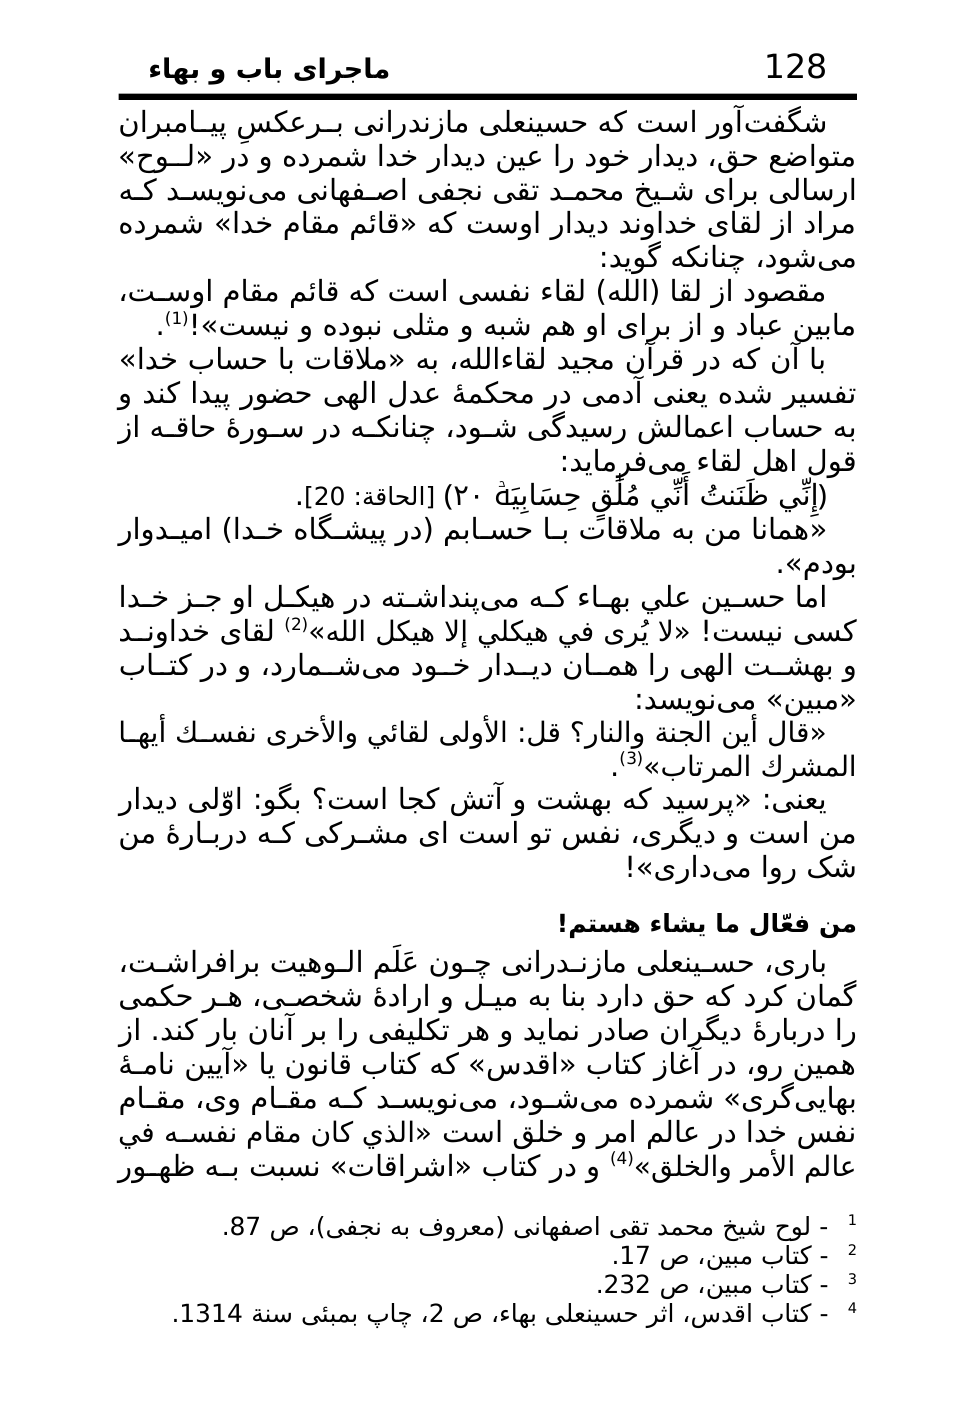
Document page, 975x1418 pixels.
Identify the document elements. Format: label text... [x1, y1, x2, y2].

text با آن که در قرآن مجید لقاءالله، به «ملاقات با حساب خدا» تفسیر شده یعنی آدمی در محکمۀ عدل الهی حضور پیدا کند و به حساب اعمالش رسیدگی شود، چنانکه در سورۀ حاقه از قول اهل لقاء می‌فرماید: [118, 343, 857, 478]
text «قال أين الجنة والنار؟ قل: الأولى لقائي والأخرى نفسك أيها المشرك المرتاب»(). [118, 716, 857, 783]
text اما حسين علي بهاء که می‌پنداشته در هیکل او جز خدا کسی نیست! «لا يُری في هيكلي إلا هيكل الله»() لقای خداوند و بهشت الهی را همان دیدار خود می‌شمارد، و در کتاب «مبین» می‌نویسد: [118, 580, 857, 716]
text مقصود از لقا (الله) لقاء نفسی است که قائم مقام اوست، مابین عباد و از برای او هم شبه و مثلی نبوده و نیست»!(). [118, 275, 857, 343]
text شگفت‌آور است که حسینعلی مازندرانی برعکسِ پیامبران متواضع حق، دیدار خود را عین دیدار خدا شمرده و در «لوح» ارسالی برای شیخ محمد تقی نجفی اصفهانی می‌نویسد که مراد از لقای خداوند دیدار اوست که «قائم مقام خدا» شمرده می‌شود، چنانکه گوید: [118, 105, 857, 275]
text «همانا من به ملاقات با حسابم (در پیشگاه خدا) امیدوار بودم». [118, 512, 857, 580]
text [118, 945, 857, 1183]
text یعنی: «پرسید که بهشت و آتش کجا است؟ بگو: اوّلی دیدار من است و دیگری، نفس تو است ای مشرکی که دربارۀ من شک روا می‌داری»! [118, 783, 857, 885]
text ﴿إِنِّي ظَنَنتُ أَنِّي مُلَٰقٍ حِسَابِيَهۡ ٢٠﴾ [الحاقة: 20]. [118, 478, 857, 512]
text من فعّال ما یشاء هستم! [118, 910, 857, 939]
